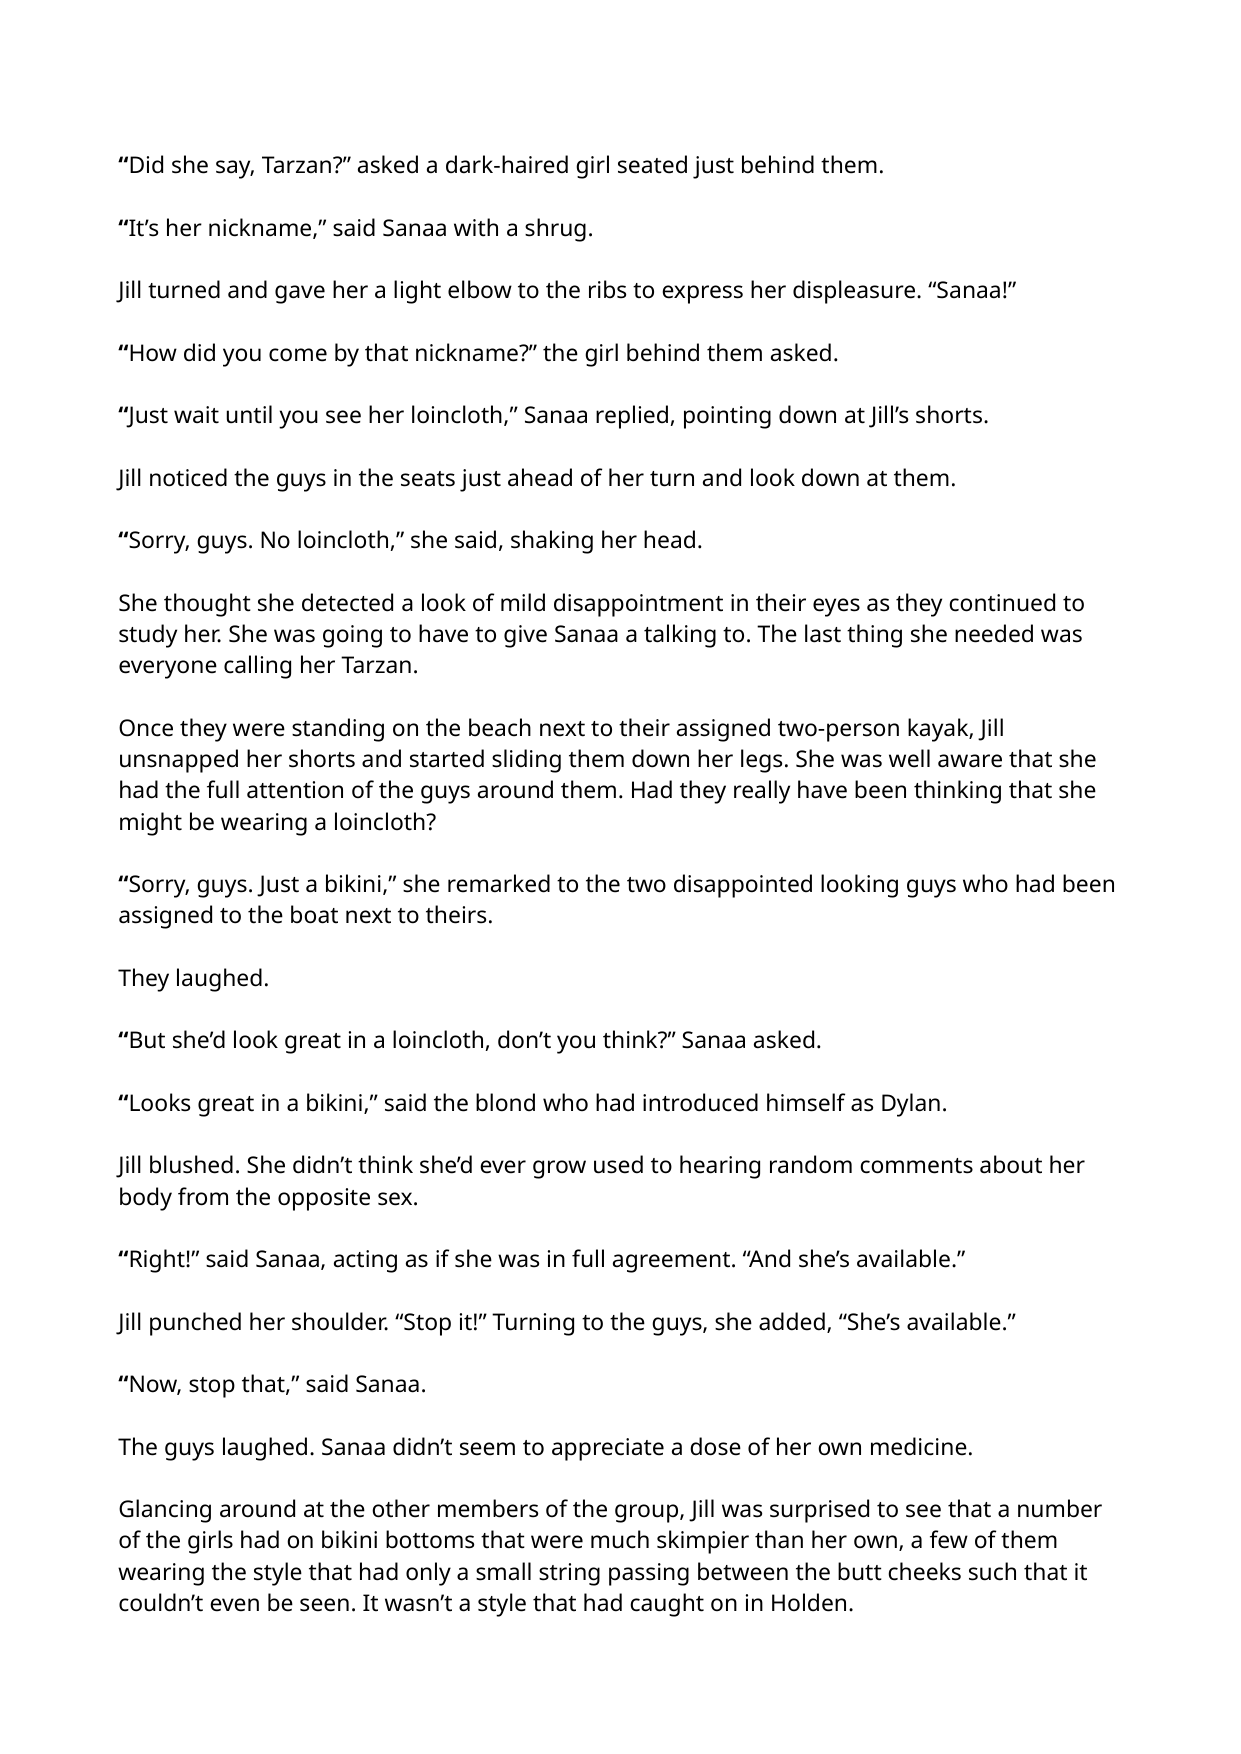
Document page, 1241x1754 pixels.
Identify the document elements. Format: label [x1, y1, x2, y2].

text [118, 118, 1122, 1618]
